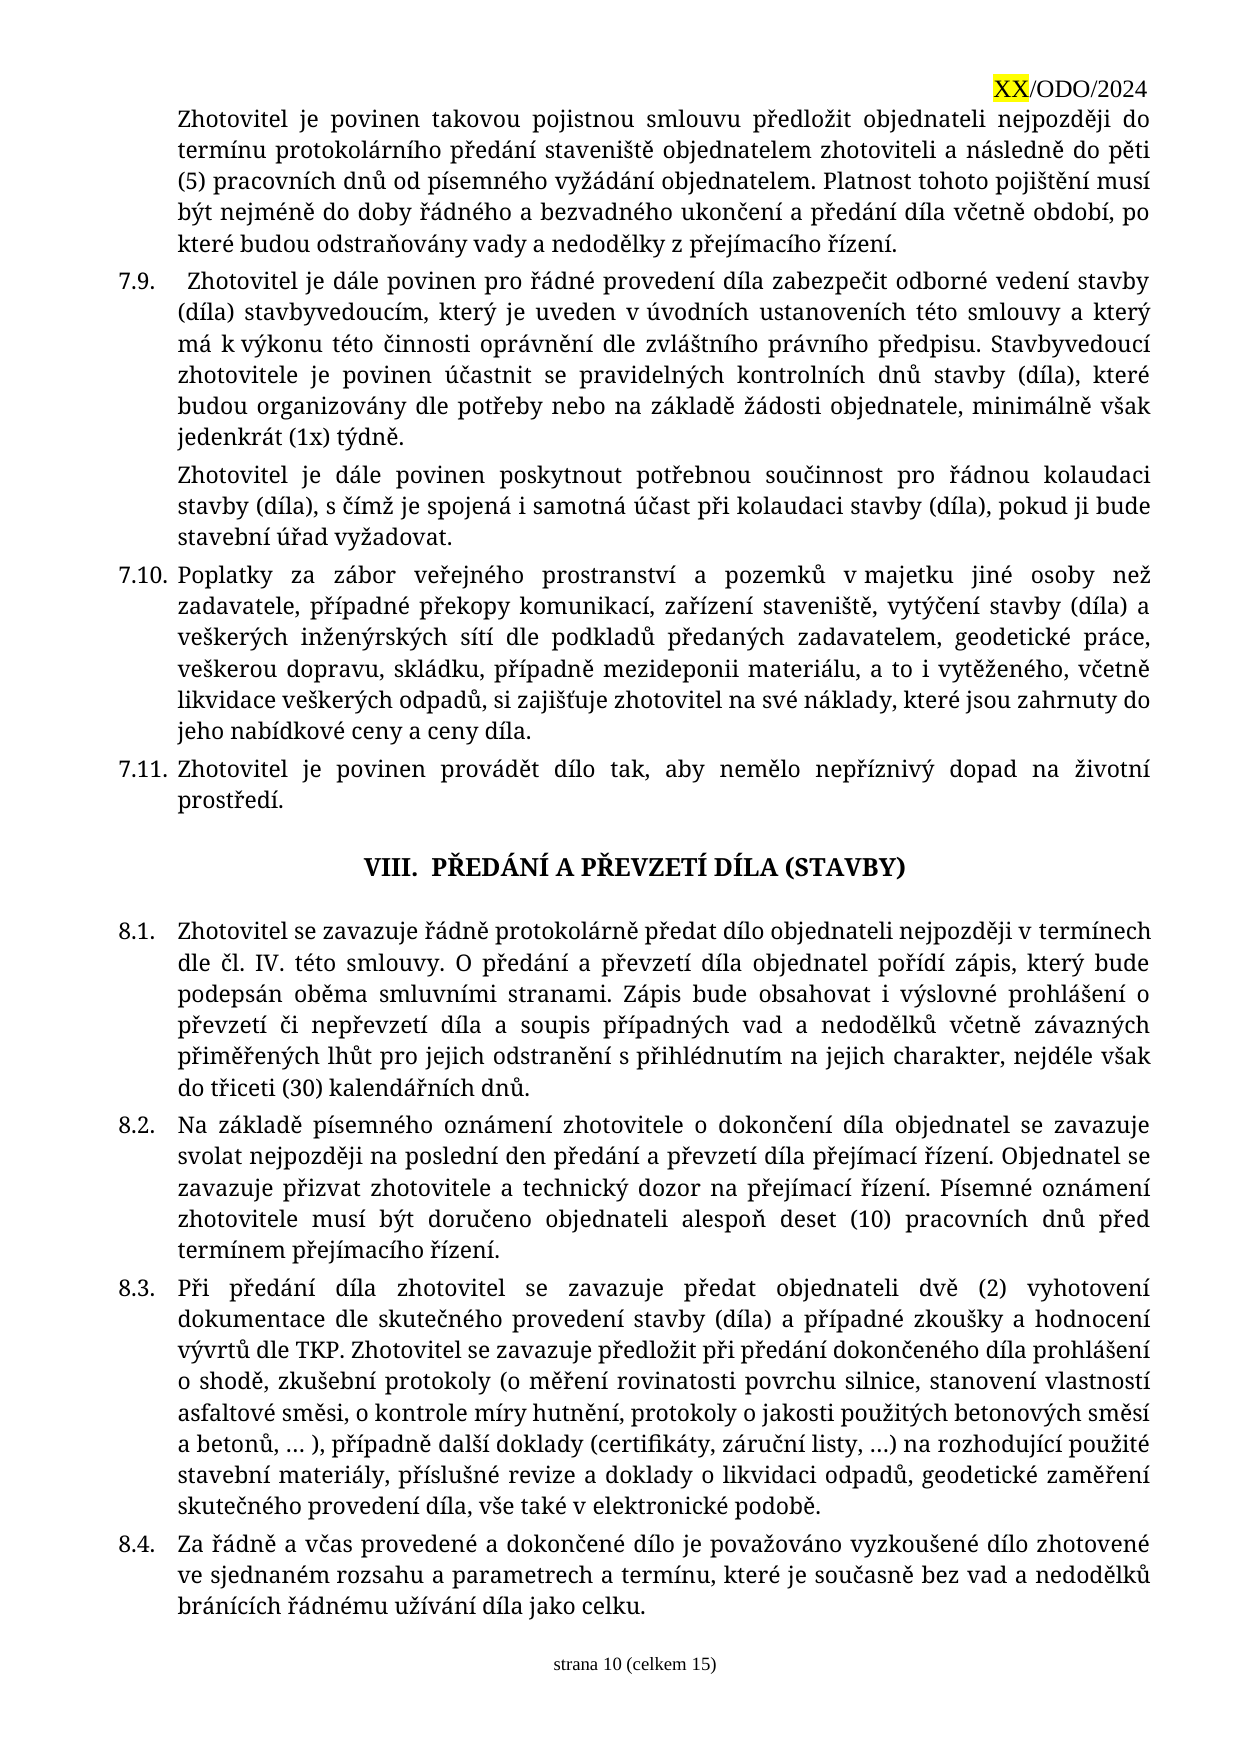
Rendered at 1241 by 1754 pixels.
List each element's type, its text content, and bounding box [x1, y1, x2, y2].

text Zhotovitel je povinen takovou pojistnou smlouvu předložit objednateli nejpozději do termínu protokolárního předání staveniště objednatelem zhotoviteli a následně do pěti (5) pracovních dnů od písemného vyžádání objednatelem. Platnost tohoto pojištění musí být nejméně do doby řádného a bezvadného ukončení a předání díla včetně období, po které budou odstraňovány vady a nedodělky z přejímacího řízení. [177, 102, 1152, 259]
subtitle VIII. PŘEDÁNÍ A PŘEVZETÍ DÍLA (STAVBY) [118, 850, 1152, 884]
list Na základě písemného oznámení zhotovitele o dokončení díla objednatel se zavazuje svolat nejpozději na poslední den předání a převzetí díla přejímací řízení. Objednatel se zavazuje přizvat zhotovitele a technický dozor na přejímací řízení. Písemné oznámení zhotovitele musí být doručeno objednateli alespoň deset (10) pracovních dnů před termínem přejímacího řízení. [118, 1109, 1152, 1265]
list Za řádně a včas provedené a dokončené dílo je považováno vyzkoušené dílo zhotovené ve sjednaném rozsahu a parametrech a termínu, které je současně bez vad a nedodělků bránících řádnému užívání díla jako celku. [118, 1528, 1152, 1622]
list Zhotovitel je dále povinen pro řádné provedení díla zabezpečit odborné vedení stavby (díla) stavbyvedoucím, který je uveden v úvodních ustanoveních této smlouvy a který má k výkonu této činnosti oprávnění dle zvláštního právního předpisu. Stavbyvedoucí zhotovitele je povinen účastnit se pravidelných kontrolních dnů stavby (díla), které budou organizovány dle potřeby nebo na základě žádosti objednatele, minimálně však jedenkrát (1x) týdně. [118, 265, 1152, 452]
list Zhotovitel se zavazuje řádně protokolárně předat dílo objednateli nejpozději v termínech dle čl. IV. této smlouvy. O předání a převzetí díla objednatel pořídí zápis, který bude podepsán oběma smluvními stranami. Zápis bude obsahovat i výslovné prohlášení o převzetí či nepřevzetí díla a soupis případných vad a nedodělků včetně závazných přiměřených lhůt pro jejich odstranění s přihlédnutím na jejich charakter, nejdéle však do třiceti (30) kalendářních dnů. [118, 915, 1152, 1103]
list Při předání díla zhotovitel se zavazuje předat objednateli dvě (2) vyhotovení dokumentace dle skutečného provedení stavby (díla) a případné zkoušky a hodnocení vývrtů dle TKP. Zhotovitel se zavazuje předložit při předání dokončeného díla prohlášení o shodě, zkušební protokoly (o měření rovinatosti povrchu silnice, stanovení vlastností asfaltové směsi, o kontrole míry hutnění, protokoly o jakosti použitých betonových směsí a betonů, … ), případně další doklady (certifikáty, záruční listy, …) na rozhodující použité stavební materiály, příslušné revize a doklady o likvidaci odpadů, geodetické zaměření skutečného provedení díla, vše také v elektronické podobě. [118, 1272, 1152, 1522]
text Zhotovitel je dále povinen poskytnout potřebnou součinnost pro řádnou kolaudaci stavby (díla), s čímž je spojená i samotná účast při kolaudaci stavby (díla), pokud ji bude stavební úřad vyžadovat. [177, 459, 1152, 552]
list Poplatky za zábor veřejného prostranství a pozemků v majetku jiné osoby než zadavatele, případné překopy komunikací, zařízení staveniště, vytýčení stavby (díla) a veškerých inženýrských sítí dle podkladů předaných zadavatelem, geodetické práce, veškerou dopravu, skládku, případně mezideponii materiálu, a to i vytěženého, včetně likvidace veškerých odpadů, si zajišťuje zhotovitel na své náklady, které jsou zahrnuty do jeho nabídkové ceny a ceny díla. [118, 559, 1152, 746]
list Zhotovitel je povinen provádět dílo tak, aby nemělo nepříznivý dopad na životní prostředí. [118, 752, 1152, 815]
